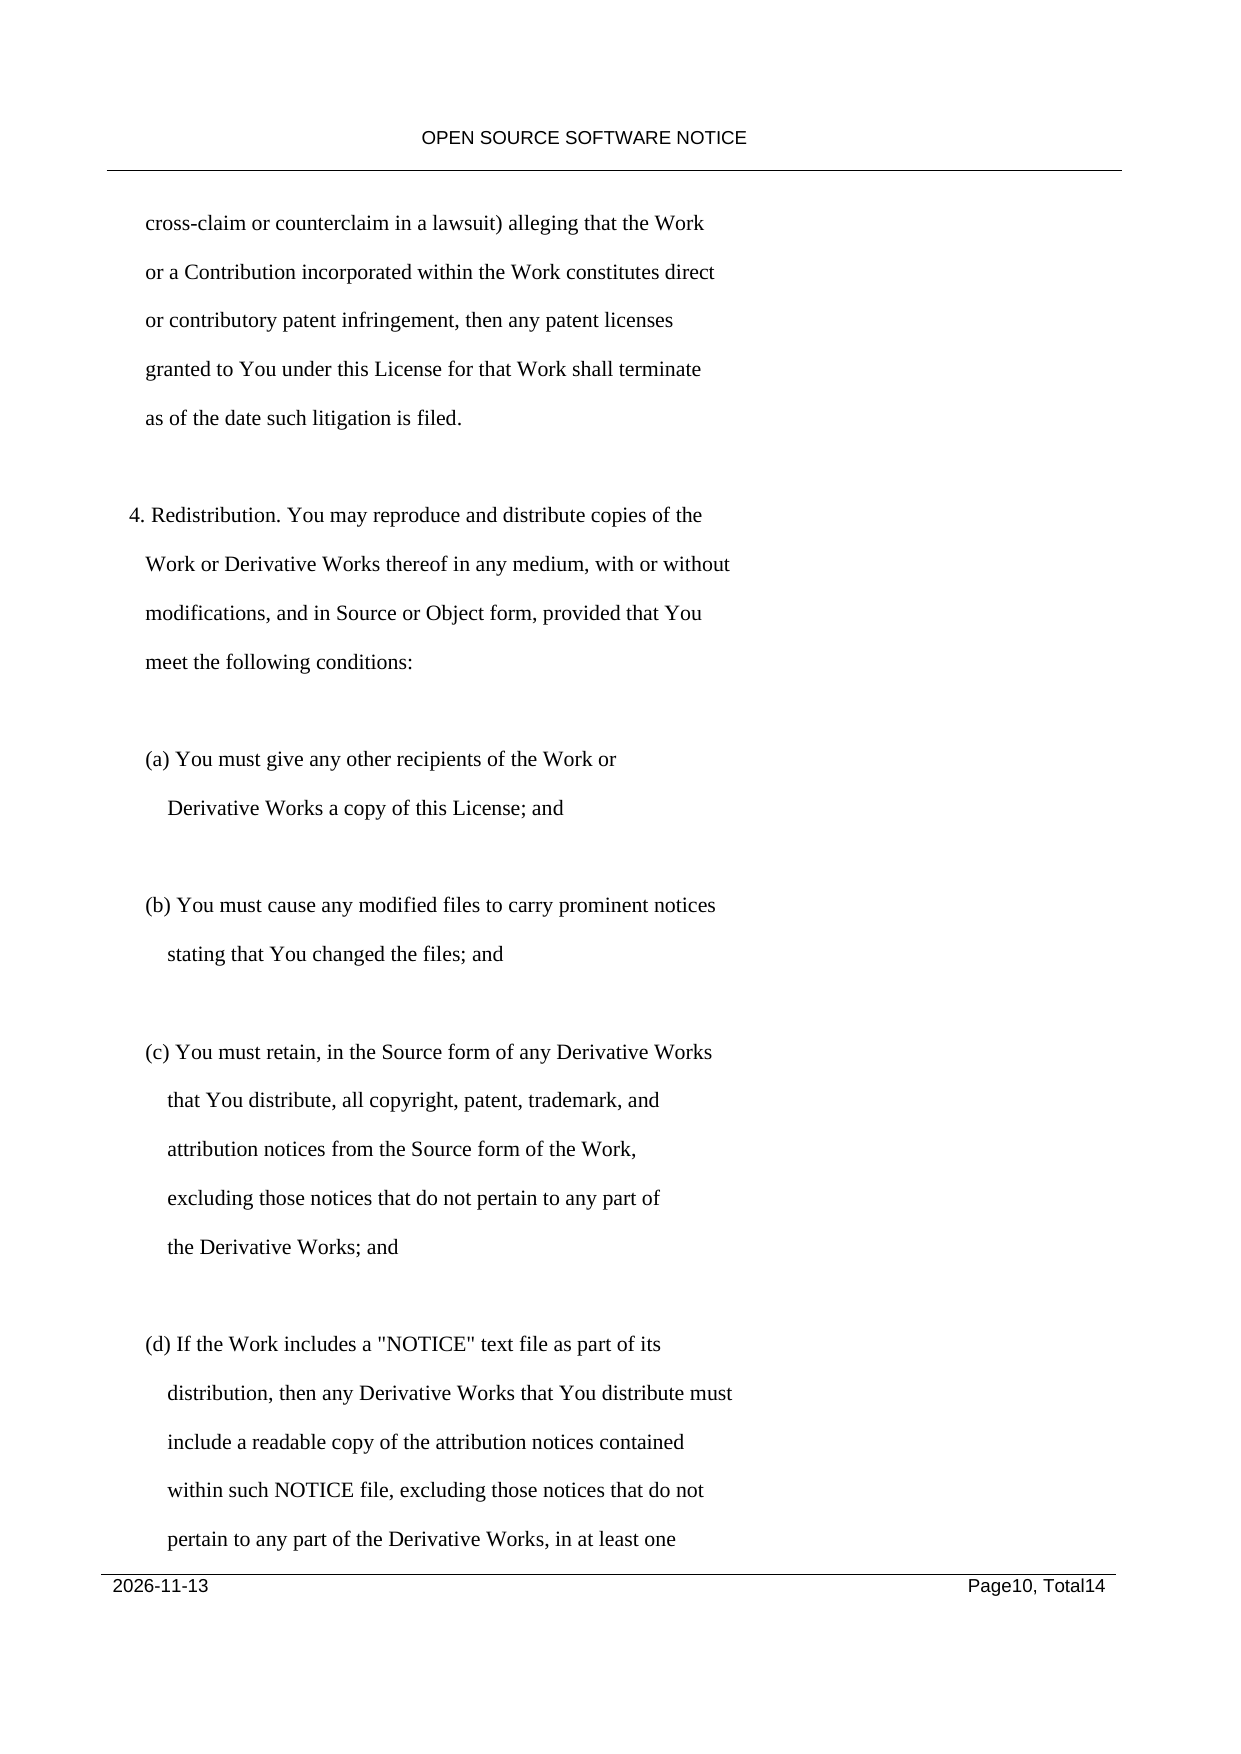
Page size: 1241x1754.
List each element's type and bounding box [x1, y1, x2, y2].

text [112, 206, 1128, 1555]
